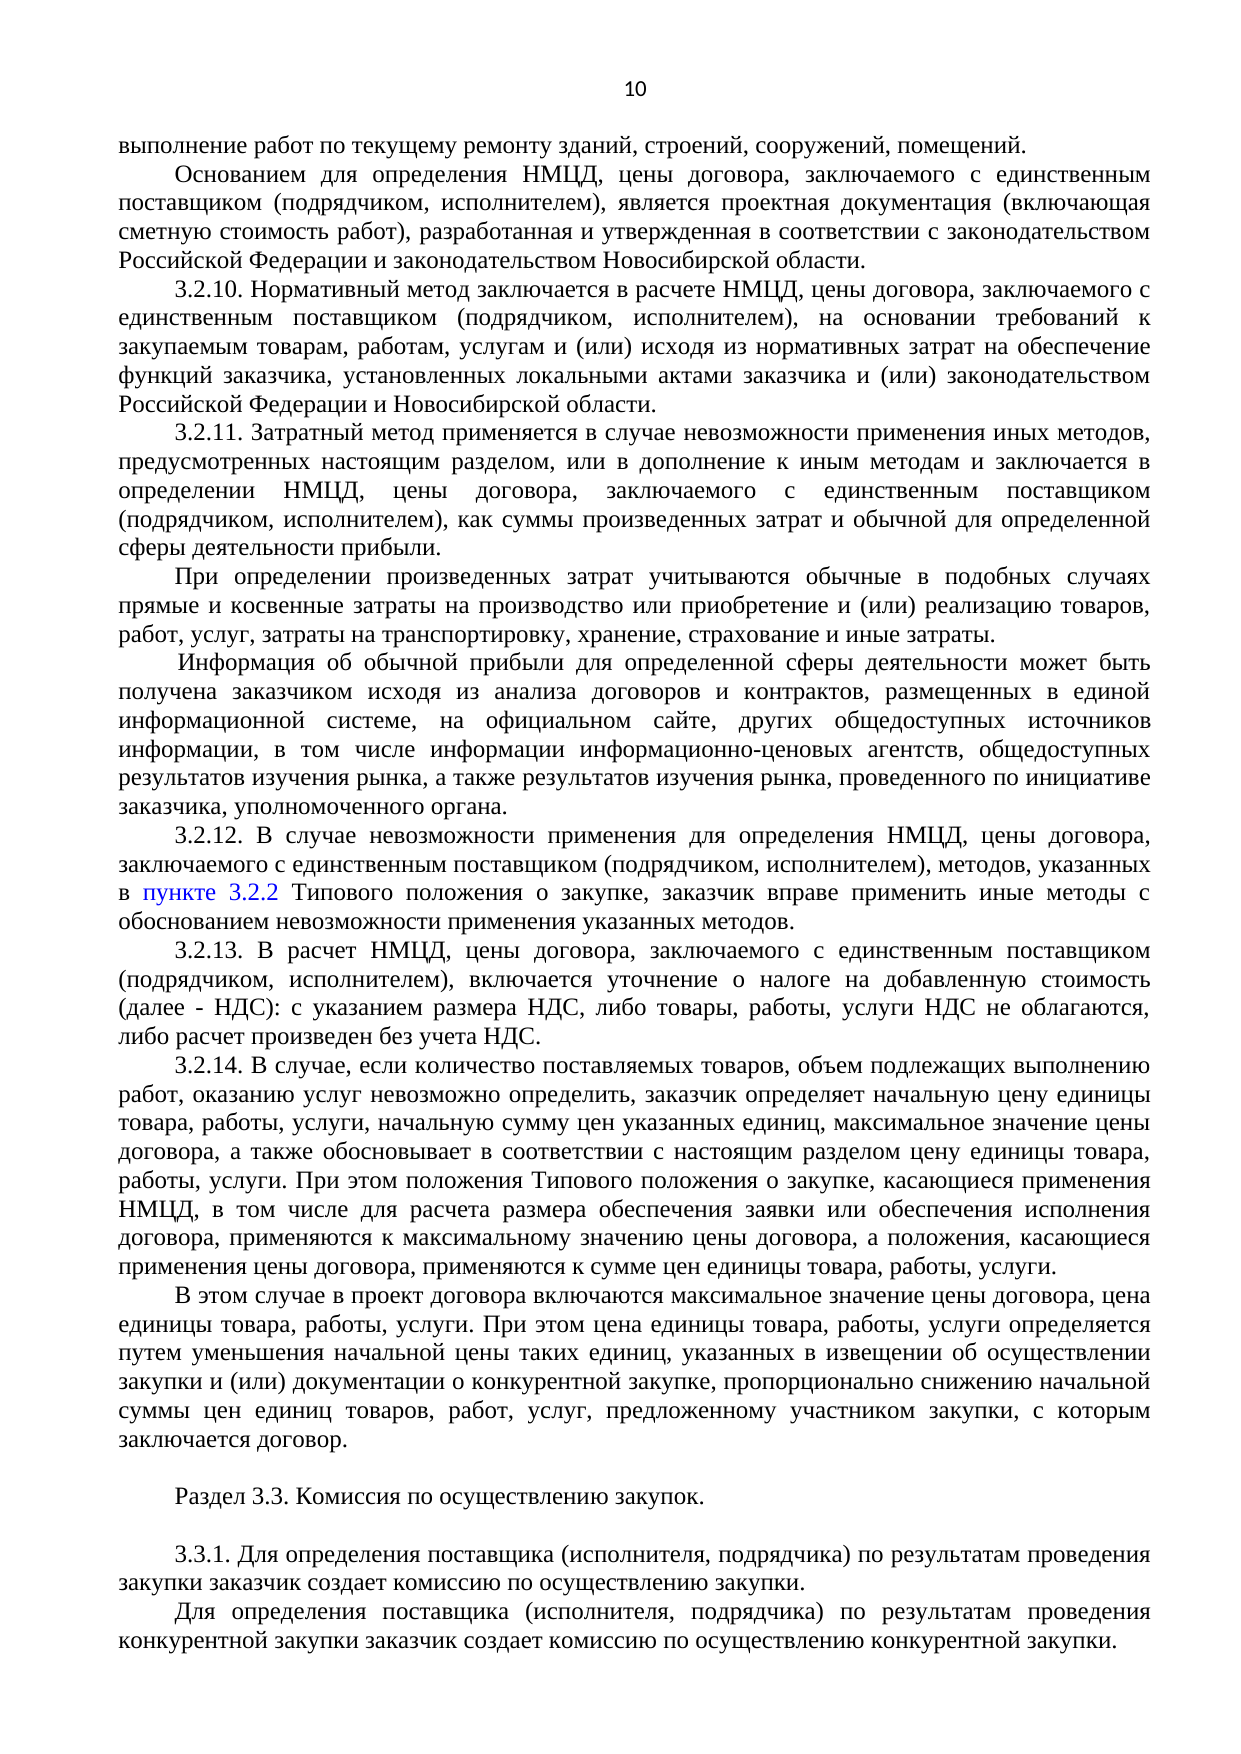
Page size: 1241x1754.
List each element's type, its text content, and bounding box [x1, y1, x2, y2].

text 3.2.14. В случае, если количество поставляемых товаров, объем подлежащих выполнению работ, оказанию услуг невозможно определить, заказчик определяет начальную цену единицы товара, работы, услуги, начальную сумму цен указанных единиц, максимальное значение цены договора, а также обосновывает в соответствии с настоящим разделом цену единицы товара, работы, услуги. При этом положения Типового положения о закупке, касающиеся применения НМЦД, в том числе для расчета размера обеспечения заявки или обеспечения исполнения договора, применяются к максимальному значению цены договора, а положения, касающиеся применения цены договора, применяются к сумме цен единицы товара, работы, услуги. [118, 1050, 1152, 1280]
text 3.2.11. Затратный метод применяется в случае невозможности применения иных методов, предусмотренных настоящим разделом, или в дополнение к иным методам и заключается в определении НМЦД, цены договора, заключаемого с единственным поставщиком (подрядчиком, исполнителем), как суммы произведенных затрат и обычной для определенной сферы деятельности прибыли. [118, 417, 1152, 561]
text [118, 130, 1152, 159]
text В этом случае в проект договора включаются максимальное значение цены договора, цена единицы товара, работы, услуги. При этом цена единицы товара, работы, услуги определяется путем уменьшения начальной цены таких единиц, указанных в извещении об осуществлении закупки и (или) документации о конкурентной закупке, пропорционально снижению начальной суммы цен единиц товаров, работ, услуг, предложенному участником закупки, с которым заключается договор. [118, 1280, 1152, 1452]
text 3.2.10. Нормативный метод заключается в расчете НМЦД, цены договора, заключаемого с единственным поставщиком (подрядчиком, исполнителем), на основании требований к закупаемым товарам, работам, услугам и (или) исходя из нормативных затрат на обеспечение функций заказчика, установленных локальными актами заказчика и (или) законодательством Российской Федерации и Новосибирской области. [118, 274, 1152, 417]
text 3.3.1. Для определения поставщика (исполнителя, подрядчика) по результатам проведения закупки заказчик создает комиссию по осуществлению закупки. [118, 1539, 1152, 1596]
text Основанием для определения НМЦД, цены договора, заключаемого с единственным поставщиком (подрядчиком, исполнителем), является проектная документация (включающая сметную стоимость работ), разработанная и утвержденная в соответствии с законодательством Российской Федерации и законодательством Новосибирской области. [118, 159, 1152, 274]
text Для определения поставщика (исполнителя, подрядчика) по результатам проведения конкурентной закупки заказчик создает комиссию по осуществлению конкурентной закупки. [118, 1596, 1152, 1654]
title Раздел 3.3. Комиссия по осуществлению закупок. [118, 1481, 1152, 1510]
text 3.2.12. В случае невозможности применения для определения НМЦД, цены договора, заключаемого с единственным поставщиком (подрядчиком, исполнителем), методов, указанных в пункте 3.2.2 Типового положения о закупке, заказчик вправе применить иные методы с обоснованием невозможности применения указанных методов. [118, 820, 1152, 935]
text 3.2.13. В расчет НМЦД, цены договора, заключаемого с единственным поставщиком (подрядчиком, исполнителем), включается уточнение о налоге на добавленную стоимость (далее - НДС): с указанием размера НДС, либо товары, работы, услуги НДС не облагаются, либо расчет произведен без учета НДС. [118, 935, 1152, 1050]
text Информация об обычной прибыли для определенной сферы деятельности может быть получена заказчиком исходя из анализа договоров и контрактов, размещенных в единой информационной системе, на официальном сайте, других общедоступных источников информации, в том числе информации информационно-ценовых агентств, общедоступных результатов изучения рынка, а также результатов изучения рынка, проведенного по инициативе заказчика, уполномоченного органа. [118, 647, 1152, 820]
text При определении произведенных затрат учитываются обычные в подобных случаях прямые и косвенные затраты на производство или приобретение и (или) реализацию товаров, работ, услуг, затраты на транспортировку, хранение, страхование и иные затраты. [118, 561, 1152, 647]
